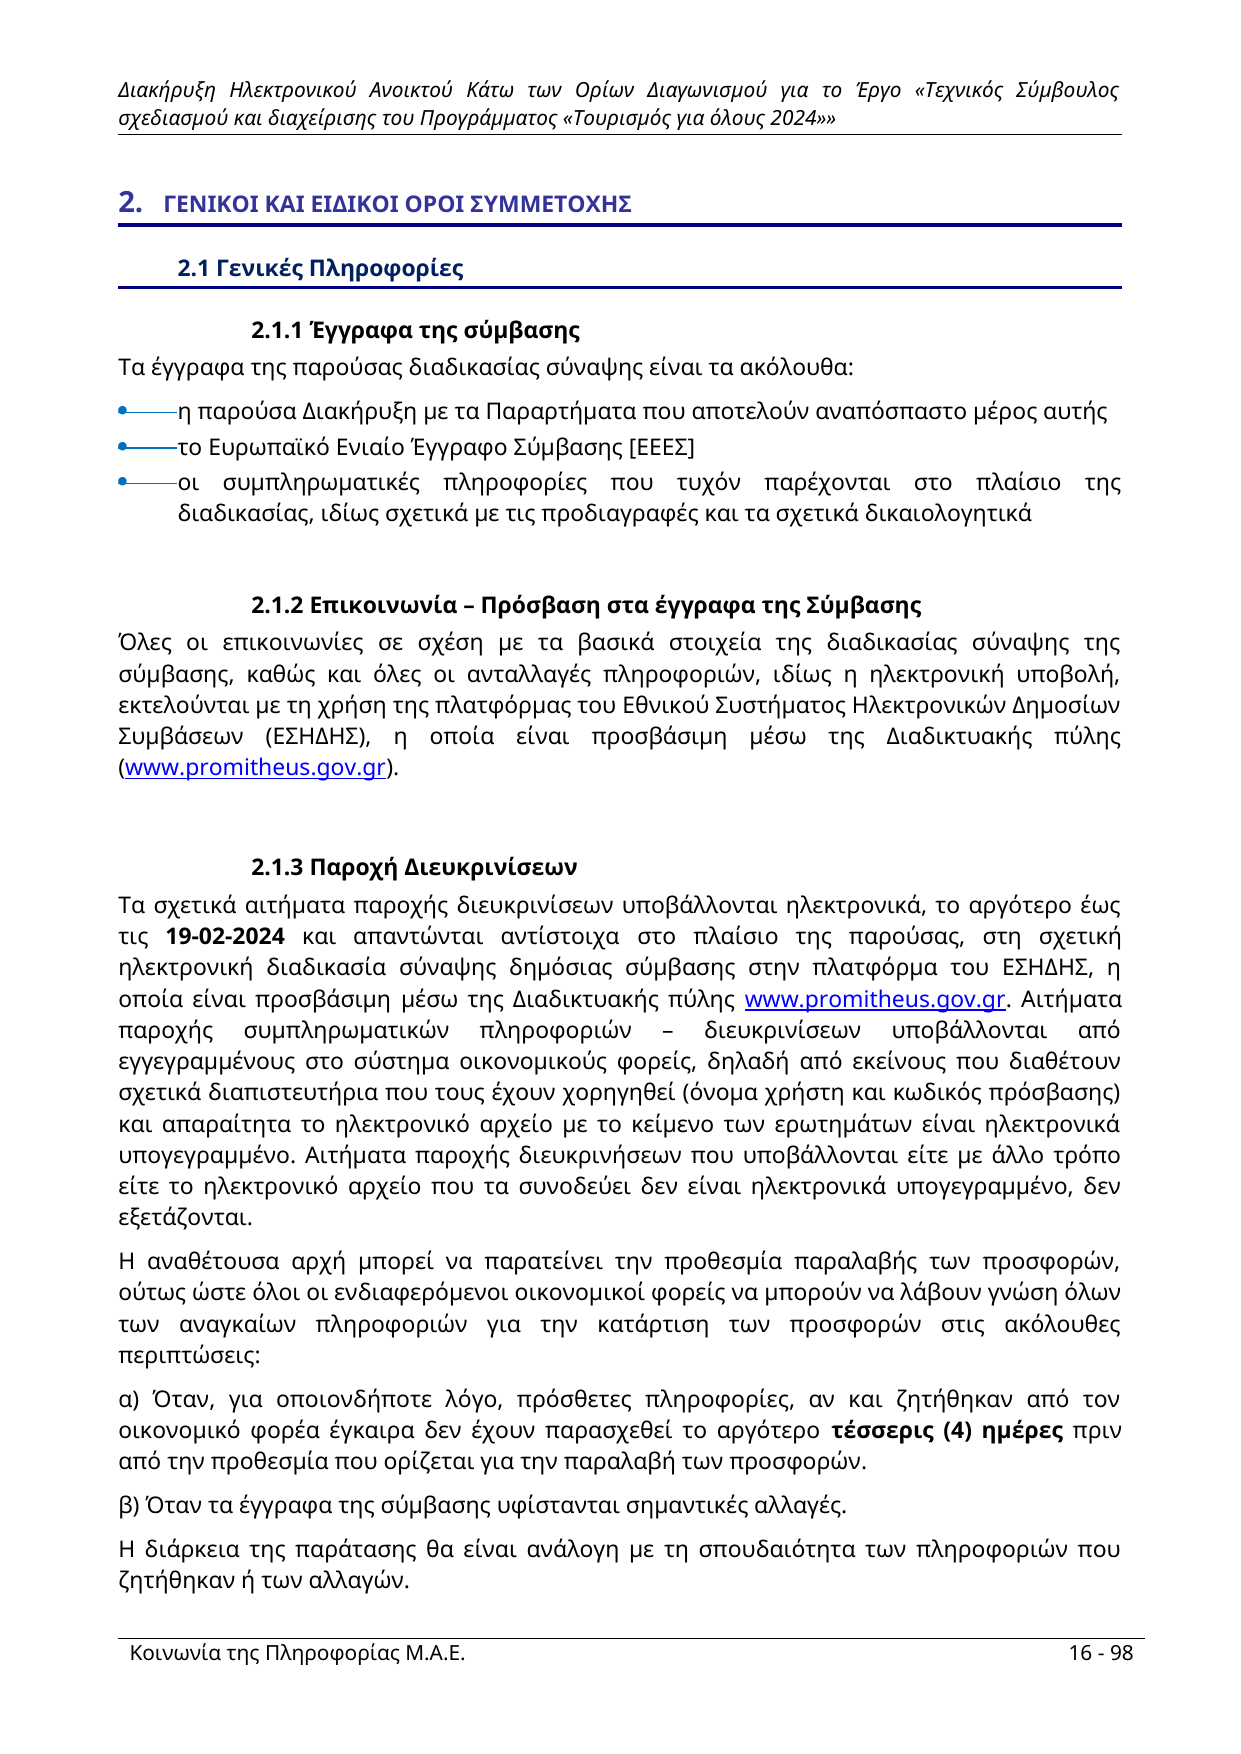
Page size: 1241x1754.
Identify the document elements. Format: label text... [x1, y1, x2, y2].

text Η αναθέτουσα αρχή μπορεί να παρατείνει την προθεσμία παραλαβής των προσφορών, ούτως ώστε όλοι οι ενδιαφερόμενοι οικονομικοί φορείς να μπορούν να λάβουν γνώση όλων των αναγκαίων πληροφοριών για την κατάρτιση των προσφορών στις ακόλουθες περιπτώσεις: [118, 1245, 1122, 1370]
text β) Όταν τα έγγραφα της σύμβασης υφίστανται σημαντικές αλλαγές. [118, 1489, 1122, 1520]
subtitle 2.1 Γενικές Πληροφορίες [118, 252, 1122, 286]
list η παρούσα Διακήρυξη με τα Παραρτήματα που αποτελούν αναπόσπαστο μέρος αυτής [118, 395, 1122, 426]
text Η διάρκεια της παράτασης θα είναι ανάλογη με τη σπουδαιότητα των πληροφοριών που ζητήθηκαν ή των αλλαγών. [118, 1532, 1122, 1595]
subtitle 2.1.1 Έγγραφα της σύμβασης [251, 314, 1122, 345]
list οι συμπληρωματικές πληροφορίες που τυχόν παρέχονται στο πλαίσιο της διαδικασίας, ιδίως σχετικά με τις προδιαγραφές και τα σχετικά δικαιολογητικά [118, 466, 1122, 528]
text Τα σχετικά αιτήματα παροχής διευκρινίσεων υποβάλλονται ηλεκτρονικά, το αργότερο έως τις 19-02-2024 και απαντώνται αντίστοιχα στο πλαίσιο της παρούσας, στη σχετική ηλεκτρονική διαδικασία σύναψης δημόσιας σύμβασης στην πλατφόρμα του ΕΣΗΔΗΣ, η οποία είναι προσβάσιμη μέσω της Διαδικτυακής πύλης www.promitheus.gov.gr. Αιτήματα παροχής συμπληρωματικών πληροφοριών – διευκρινίσεων υποβάλλονται από εγγεγραμμένους στο σύστημα οικονομικούς φορείς, δηλαδή από εκείνους που διαθέτουν σχετικά διαπιστευτήρια που τους έχουν χορηγηθεί (όνομα χρήστη και κωδικός πρόσβασης) και απαραίτητα το ηλεκτρονικό αρχείο με το κείμενο των ερωτημάτων είναι ηλεκτρονικά υπογεγραμμένο. Αιτήματα παροχής διευκρινήσεων που υποβάλλονται είτε με άλλο τρόπο είτε το ηλεκτρονικό αρχείο που τα συνοδεύει δεν είναι ηλεκτρονικά υπογεγραμμένο, δεν εξετάζονται. [118, 889, 1122, 1232]
subtitle 2.1.3 Παροχή Διευκρινίσεων [251, 851, 1122, 882]
text Τα έγγραφα της παρούσας διαδικασίας σύναψης είναι τα ακόλουθα: [118, 351, 1122, 382]
text α) Όταν, για οποιονδήποτε λόγο, πρόσθετες πληροφορίες, αν και ζητήθηκαν από τον οικονομικό φορέα έγκαιρα δεν έχουν παρασχεθεί το αργότερο τέσσερις (4) ημέρες πριν από την προθεσμία που ορίζεται για την παραλαβή των προσφορών. [118, 1382, 1122, 1476]
subtitle 2.1.2 Επικοινωνία – Πρόσβαση στα έγγραφα της Σύμβασης [251, 589, 1122, 620]
text Όλες οι επικοινωνίες σε σχέση με τα βασικά στοιχεία της διαδικασίας σύναψης της σύμβασης, καθώς και όλες οι ανταλλαγές πληροφοριών, ιδίως η ηλεκτρονική υποβολή, εκτελούνται με τη χρήση της πλατφόρμας του Εθνικού Συστήματος Ηλεκτρονικών Δημοσίων Συμβάσεων (ΕΣΗΔΗΣ), η οποία είναι προσβάσιμη μέσω της Διαδικτυακής πύλης (www.promitheus.gov.gr). [118, 626, 1122, 782]
subtitle ΓΕΝΙΚΟΙ ΚΑΙ ΕΙΔΙΚΟΙ ΟΡΟΙ ΣΥΜΜΕΤΟΧΗΣ [118, 181, 1122, 223]
list το Ευρωπαϊκό Ενιαίο Έγγραφο Σύμβασης [ΕΕΕΣ] [118, 430, 1122, 462]
